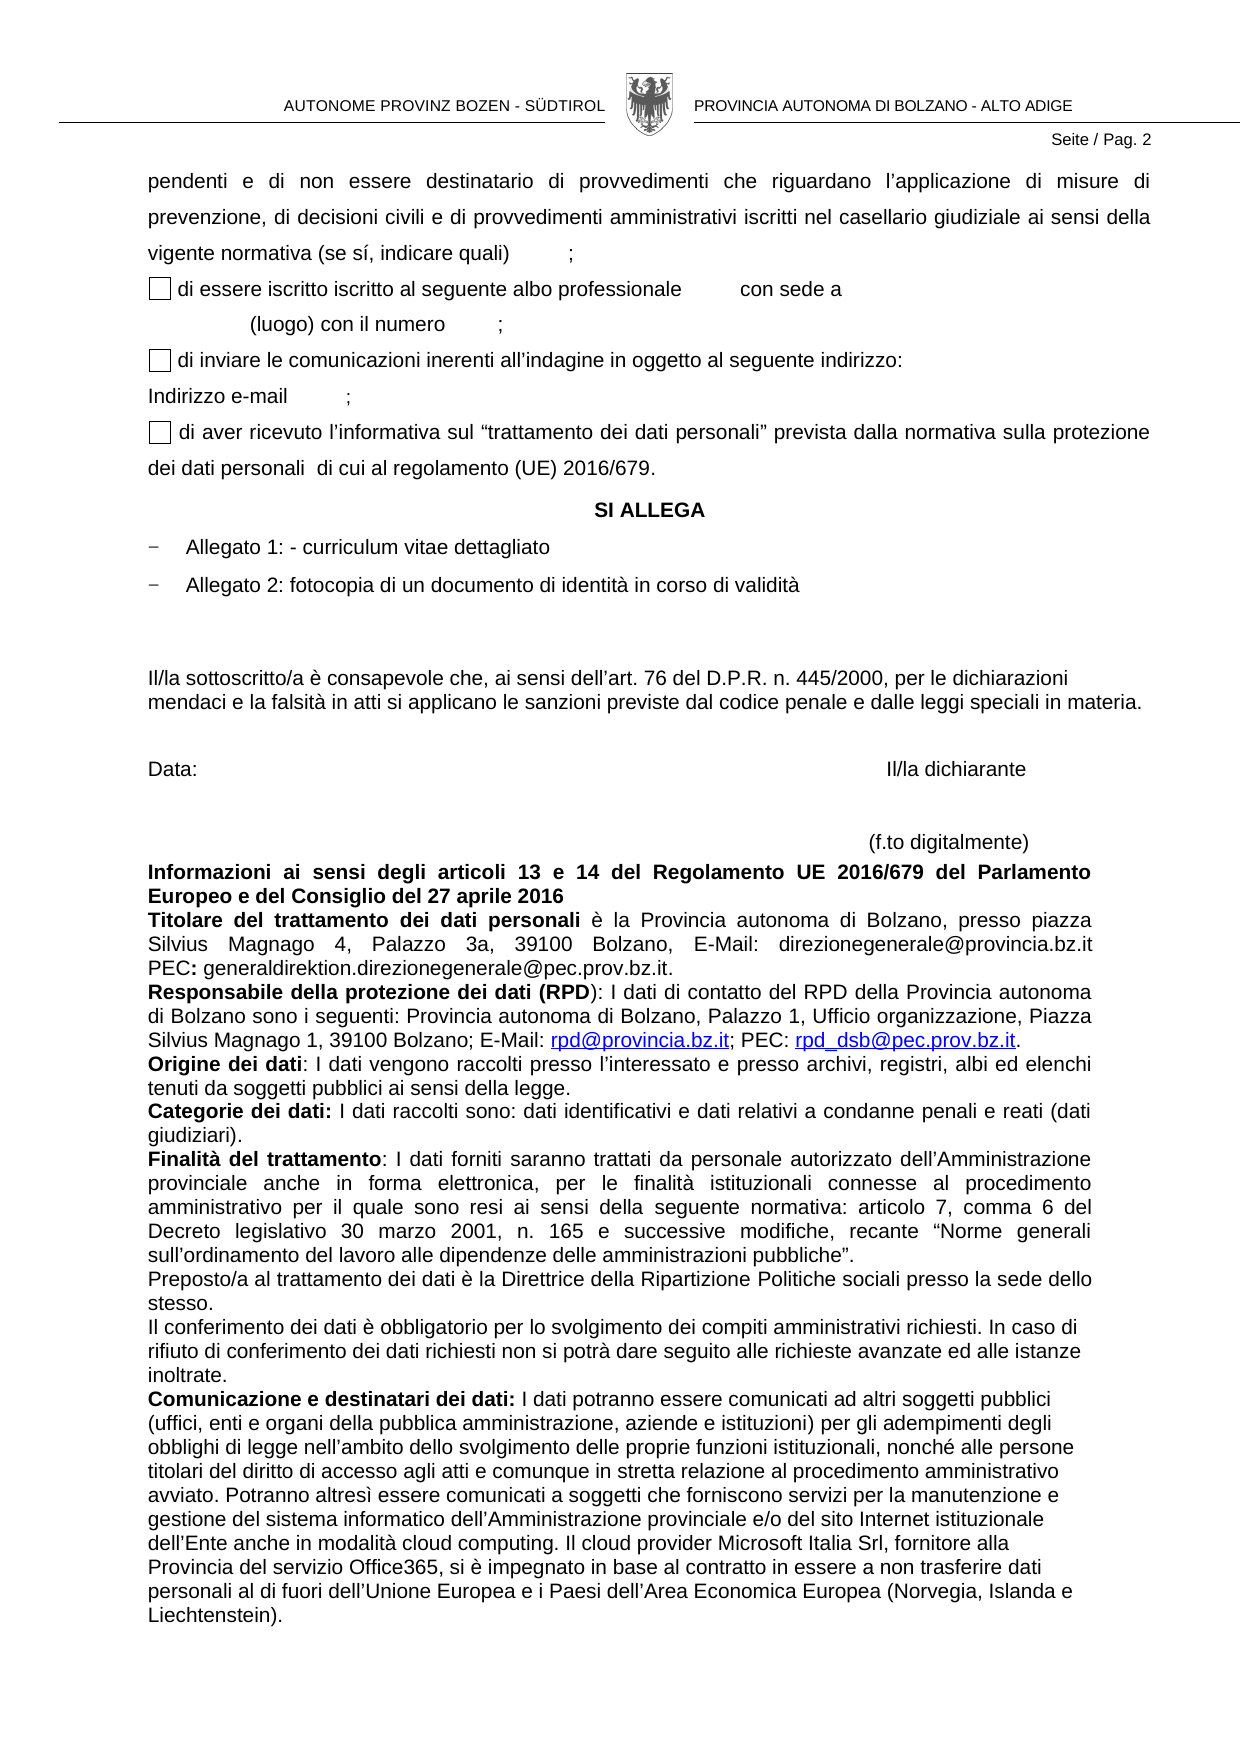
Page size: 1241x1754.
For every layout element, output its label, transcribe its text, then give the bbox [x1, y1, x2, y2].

text Informazioni ai sensi degli articoli 13 e 14 del Regolamento UE 2016/679 del Parlamento Europeo e del Consiglio del 27 aprile 2016 [148, 860, 1093, 908]
text Finalità del trattamento: I dati forniti saranno trattati da personale autorizzato dell’Amministrazione provinciale anche in forma elettronica, per le finalità istituzionali connesse al procedimento amministrativo per il quale sono resi ai sensi della seguente normativa: articolo 7, comma 6 del Decreto legislativo 30 marzo 2001, n. 165 e successive modifiche, recante “Norme generali sull’ordinamento del lavoro alle dipendenze delle amministrazioni pubbliche”. [148, 1147, 1093, 1267]
picture [626, 73, 673, 136]
text Origine dei dati: I dati vengono raccolti presso l’interessato e presso archivi, registri, albi ed elenchi tenuti da soggetti pubblici ai sensi della legge. [148, 1051, 1093, 1099]
text Comunicazione e destinatari dei dati: I dati potranno essere comunicati ad altri soggetti pubblici (uffici, enti e organi della pubblica amministrazione, aziende e istituzioni) per gli adempimenti degli obblighi di legge nell’ambito dello svolgimento delle proprie funzioni istituzionali, nonché alle persone titolari del diritto di accesso agli atti e comunque in stretta relazione al procedimento amministrativo avviato. Potranno altresì essere comunicati a soggetti che forniscono servizi per la manutenzione e gestione del sistema informatico dell’Amministrazione provinciale e/o del sito Internet istituzionale dell’Ente anche in modalità cloud computing. Il cloud provider Microsoft Italia Srl, fornitore alla Provincia del servizio Office365, si è impegnato in base al contratto in essere a non trasferire dati personali al di fuori dell’Unione Europea e i Paesi dell’Area Economica Europea (Norvegia, Islanda e Liechtenstein). [148, 1387, 1093, 1626]
text Titolare del trattamento dei dati personali è la Provincia autonoma di Bolzano, presso piazza Silvius Magnago 4, Palazzo 3a, 39100 Bolzano, E-Mail: direzionegenerale@provincia.bz.it PEC: generaldirektion.direzionegenerale@pec.prov.bz.it. [148, 908, 1093, 979]
text Categorie dei dati: I dati raccolti sono: dati identificativi e dati relativi a condanne penali e reati (dati giudiziari). [148, 1099, 1093, 1147]
text Responsabile della protezione dei dati (RPD): I dati di contatto del RPD della Provincia autonoma di Bolzano sono i seguenti: Provincia autonoma di Bolzano, Palazzo 1, Ufficio organizzazione, Piazza Silvius Magnago 1, 39100 Bolzano; E-Mail: rpd@provincia.bz.it; PEC: rpd_dsb@pec.prov.bz.it. [148, 979, 1093, 1051]
text Il conferimento dei dati è obbligatorio per lo svolgimento dei compiti amministrativi richiesti. In caso di rifiuto di conferimento dei dati richiesti non si potrà dare seguito alle richieste avanzate ed alle istanze inoltrate. [148, 1315, 1093, 1387]
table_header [148, 169, 1152, 860]
text Preposto/a al trattamento dei dati è la Direttrice della Ripartizione Politiche sociali presso la sede dello stesso. [148, 1267, 1093, 1315]
